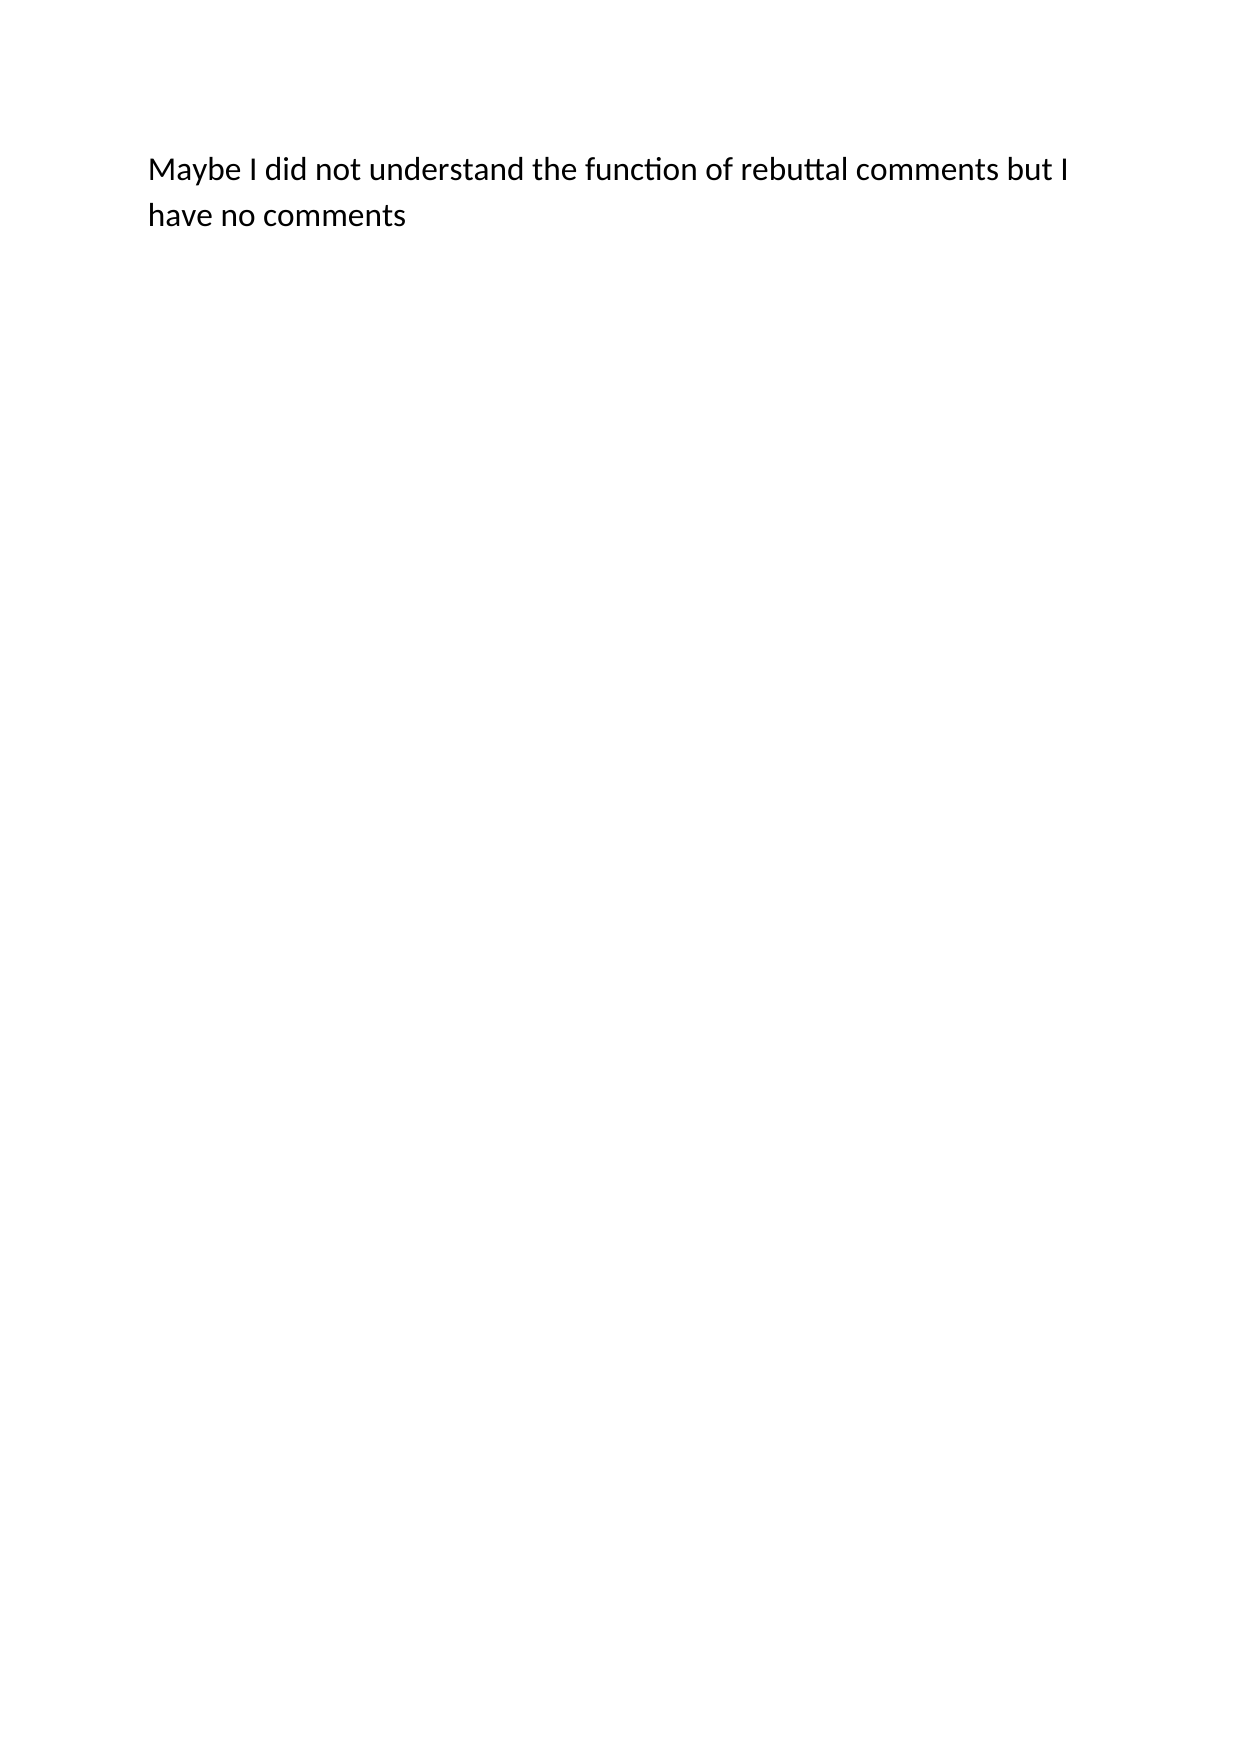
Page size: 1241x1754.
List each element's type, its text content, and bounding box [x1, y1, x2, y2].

text Maybe I did not understand the function of rebuttal comments but I have no comments [148, 148, 1093, 235]
